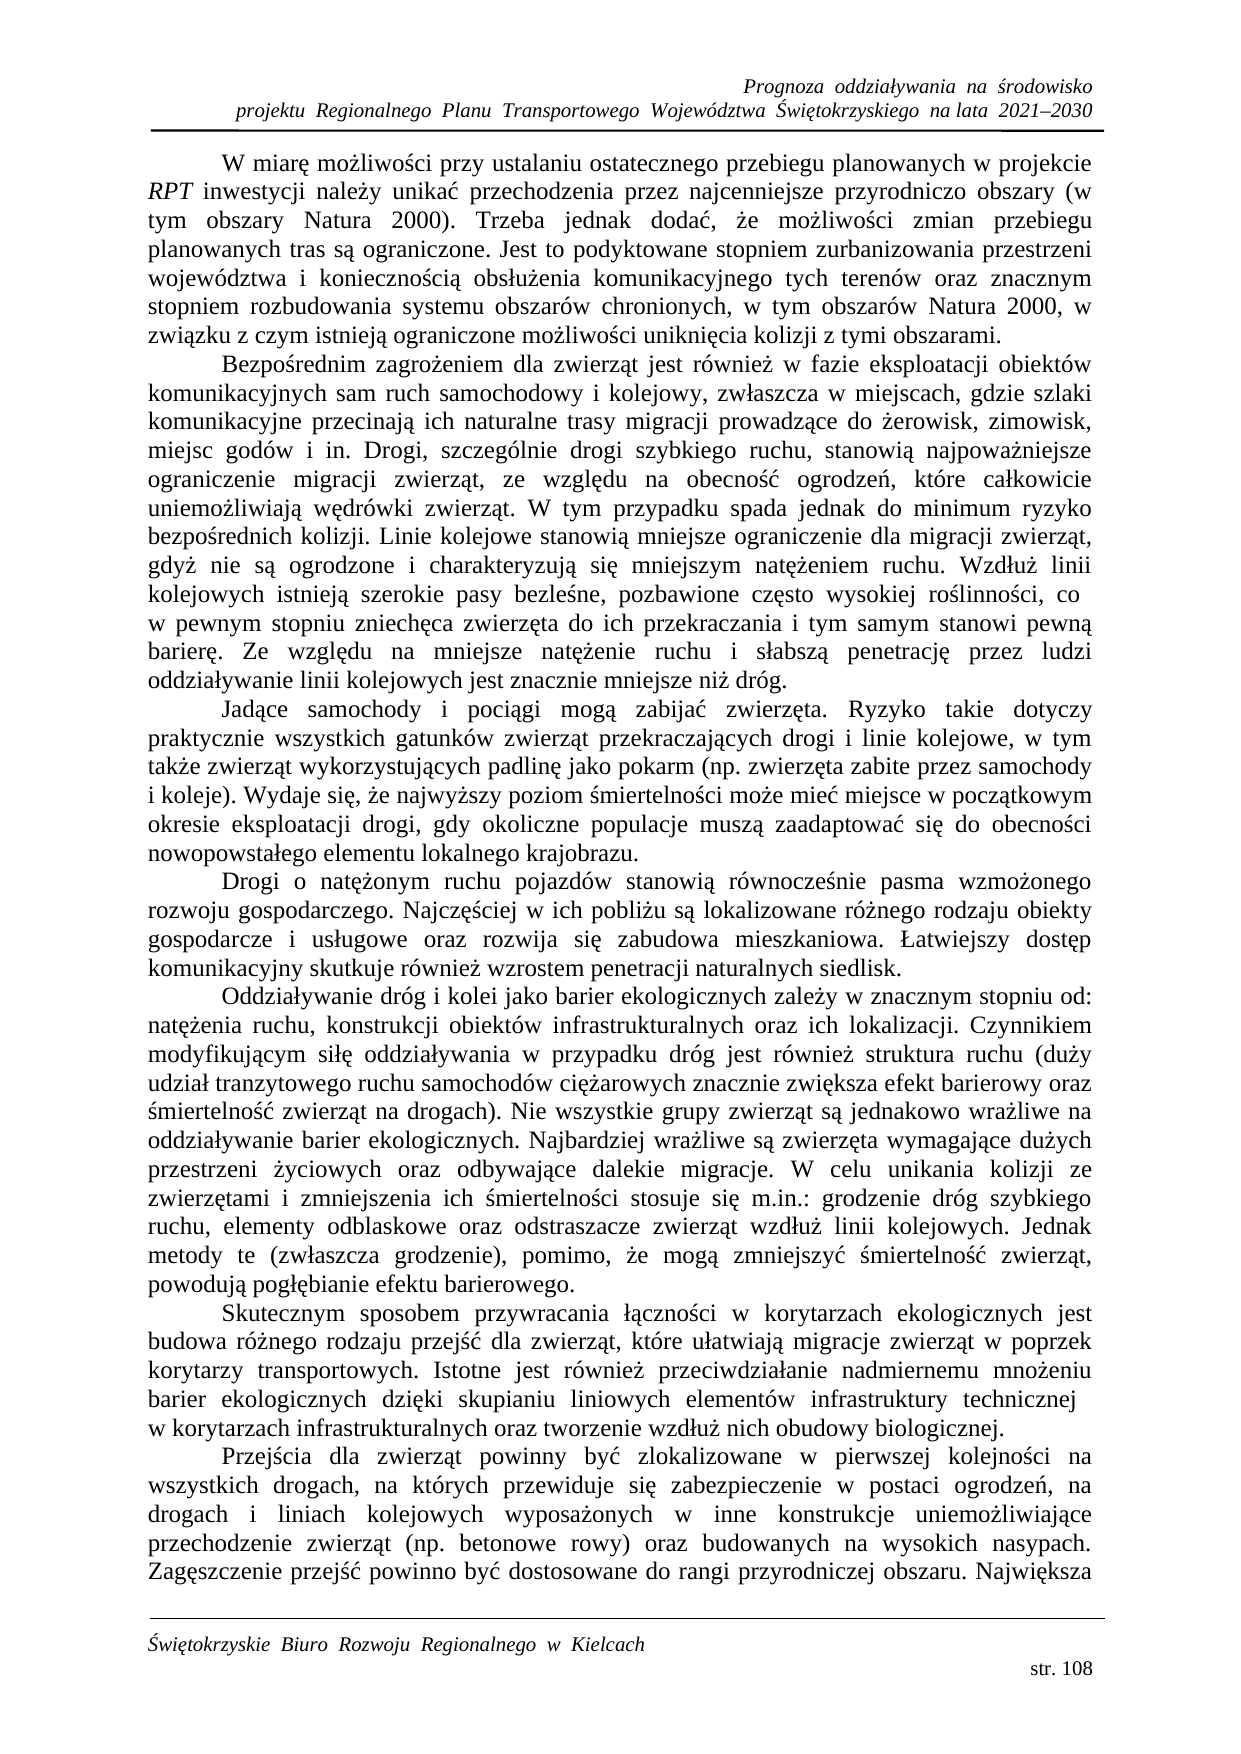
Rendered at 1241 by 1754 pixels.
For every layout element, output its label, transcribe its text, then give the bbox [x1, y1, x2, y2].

text Jadące samochody i pociągi mogą zabijać zwierzęta. Ryzyko takie dotyczy praktycznie wszystkich gatunków zwierząt przekraczających drogi i linie kolejowe, w tym także zwierząt wykorzystujących padlinę jako pokarm (np. zwierzęta zabite przez samochody i koleje). Wydaje się, że najwyższy poziom śmiertelności może mieć miejsce w początkowym okresie eksploatacji drogi, gdy okoliczne populacje muszą zaadaptować się do obecności nowopowstałego elementu lokalnego krajobrazu. [148, 694, 1093, 866]
text W miarę możliwości przy ustalaniu ostatecznego przebiegu planowanych w projekcie RPT inwestycji należy unikać przechodzenia przez najcenniejsze przyrodniczo obszary (w tym obszary Natura 2000). Trzeba jednak dodać, że możliwości zmian przebiegu planowanych tras są ograniczone. Jest to podyktowane stopniem zurbanizowania przestrzeni województwa i koniecznością obsłużenia komunikacyjnego tych terenów oraz znacznym stopniem rozbudowania systemu obszarów chronionych, w tym obszarów Natura 2000, w związku z czym istnieją ograniczone możliwości uniknięcia kolizji z tymi obszarami. [148, 148, 1093, 349]
text Drogi o natężonym ruchu pojazdów stanowią równocześnie pasma wzmożonego rozwoju gospodarczego. Najczęściej w ich pobliżu są lokalizowane różnego rodzaju obiekty gospodarcze i usługowe oraz rozwija się zabudowa mieszkaniowa. Łatwiejszy dostęp komunikacyjny skutkuje również wzrostem penetracji naturalnych siedlisk. [148, 866, 1093, 981]
text Skutecznym sposobem przywracania łączności w korytarzach ekologicznych jest budowa różnego rodzaju przejść dla zwierząt, które ułatwiają migracje zwierząt w poprzek korytarzy transportowych. Istotne jest również przeciwdziałanie nadmiernemu mnożeniu barier ekologicznych dzięki skupianiu liniowych elementów infrastruktury technicznej w korytarzach infrastrukturalnych oraz tworzenie wzdłuż nich obudowy biologicznej. [148, 1298, 1093, 1441]
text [148, 1441, 1093, 1585]
text Oddziaływanie dróg i kolei jako barier ekologicznych zależy w znacznym stopniu od: natężenia ruchu, konstrukcji obiektów infrastrukturalnych oraz ich lokalizacji. Czynnikiem modyfikującym siłę oddziaływania w przypadku dróg jest również struktura ruchu (duży udział tranzytowego ruchu samochodów ciężarowych znacznie zwiększa efekt barierowy oraz śmiertelność zwierząt na drogach). Nie wszystkie grupy zwierząt są jednakowo wrażliwe na oddziaływanie barier ekologicznych. Najbardziej wrażliwe są zwierzęta wymagające dużych przestrzeni życiowych oraz odbywające dalekie migracje. W celu unikania kolizji ze zwierzętami i zmniejszenia ich śmiertelności stosuje się m.in.: grodzenie dróg szybkiego ruchu, elementy odblaskowe oraz odstraszacze zwierząt wzdłuż linii kolejowych. Jednak metody te (zwłaszcza grodzenie), pomimo, że mogą zmniejszyć śmiertelność zwierząt, powodują pogłębianie efektu barierowego. [148, 981, 1093, 1298]
text Bezpośrednim zagrożeniem dla zwierząt jest również w fazie eksploatacji obiektów komunikacyjnych sam ruch samochodowy i kolejowy, zwłaszcza w miejscach, gdzie szlaki komunikacyjne przecinają ich naturalne trasy migracji prowadzące do żerowisk, zimowisk, miejsc godów i in. Drogi, szczególnie drogi szybkiego ruchu, stanowią najpoważniejsze ograniczenie migracji zwierząt, ze względu na obecność ogrodzeń, które całkowicie uniemożliwiają wędrówki zwierząt. W tym przypadku spada jednak do minimum ryzyko bezpośrednich kolizji. Linie kolejowe stanowią mniejsze ograniczenie dla migracji zwierząt, gdyż nie są ogrodzone i charakteryzują się mniejszym natężeniem ruchu. Wzdłuż linii kolejowych istnieją szerokie pasy bezleśne, pozbawione często wysokiej roślinności, co w pewnym stopniu zniechęca zwierzęta do ich przekraczania i tym samym stanowi pewną barierę. Ze względu na mniejsze natężenie ruchu i słabszą penetrację przez ludzi oddziaływanie linii kolejowych jest znacznie mniejsze niż dróg. [148, 349, 1093, 694]
